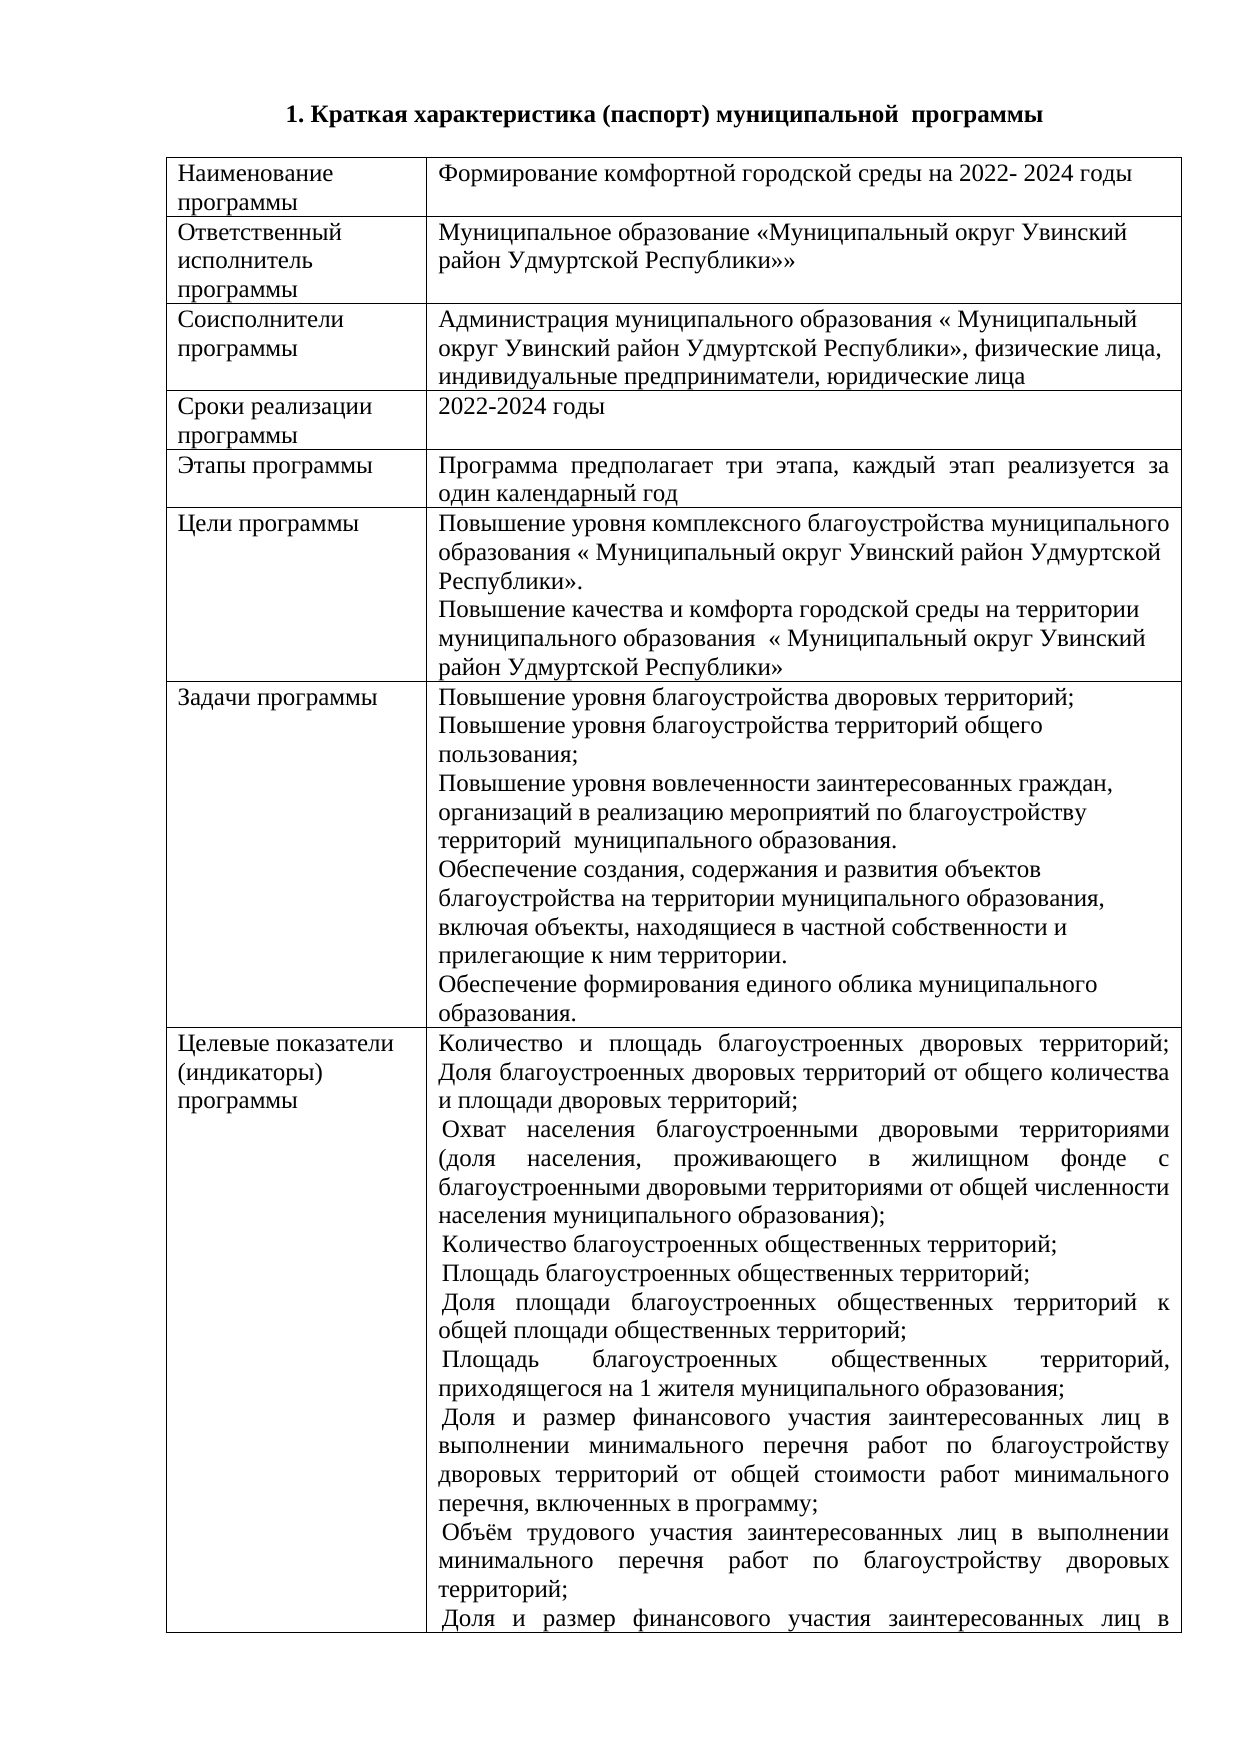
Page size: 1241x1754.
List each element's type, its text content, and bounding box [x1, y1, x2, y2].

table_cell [427, 1028, 1181, 1632]
table_header Наименование программы [167, 158, 426, 216]
table_cell Сроки реализации программы [167, 391, 426, 449]
table_cell Цели программы [167, 508, 426, 681]
table_header Формирование комфортной городской среды на 2022- 2024 годы [427, 158, 1181, 216]
table_cell Программа предполагает три этапа, каждый этап реализуется за один календарный год [427, 450, 1181, 507]
table_cell Ответственный исполнитель программы [167, 217, 426, 303]
table_cell Повышение уровня благоустройства дворовых территорий; Повышение уровня благоустройства территорий общего пользования; Повышение уровня вовлеченности заинтересованных граждан, организаций в реализацию мероприятий по благоустройству территорий муниципального образования. Обеспечение создания, содержания и развития объектов благоустройства на территории муниципального образования, включая объекты, находящиеся в частной собственности и прилегающие к ним территории. Обеспечение формирования единого облика муниципального образования. [427, 682, 1181, 1027]
table_cell Этапы программы [167, 450, 426, 507]
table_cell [167, 1028, 426, 1632]
table_cell Муниципальное образование «Муниципальный округ Увинский район Удмуртской Республики»» [427, 217, 1181, 303]
table_cell Задачи программы [167, 682, 426, 1027]
table_cell Администрация муниципального образования « Муниципальный округ Увинский район Удмуртской Республики», физические лица, индивидуальные предприниматели, юридические лица [427, 304, 1181, 390]
table_cell Повышение уровня комплексного благоустройства муниципального образования « Муниципальный округ Увинский район Удмуртской Республики». Повышение качества и комфорта городской среды на территории муниципального образования « Муниципальный округ Увинский район Удмуртской Республики» [427, 508, 1181, 681]
text 1. Краткая характеристика (паспорт) муниципальной программы [177, 99, 1152, 128]
table_cell Соисполнители программы [167, 304, 426, 390]
table_cell 2022-2024 годы [427, 391, 1181, 449]
